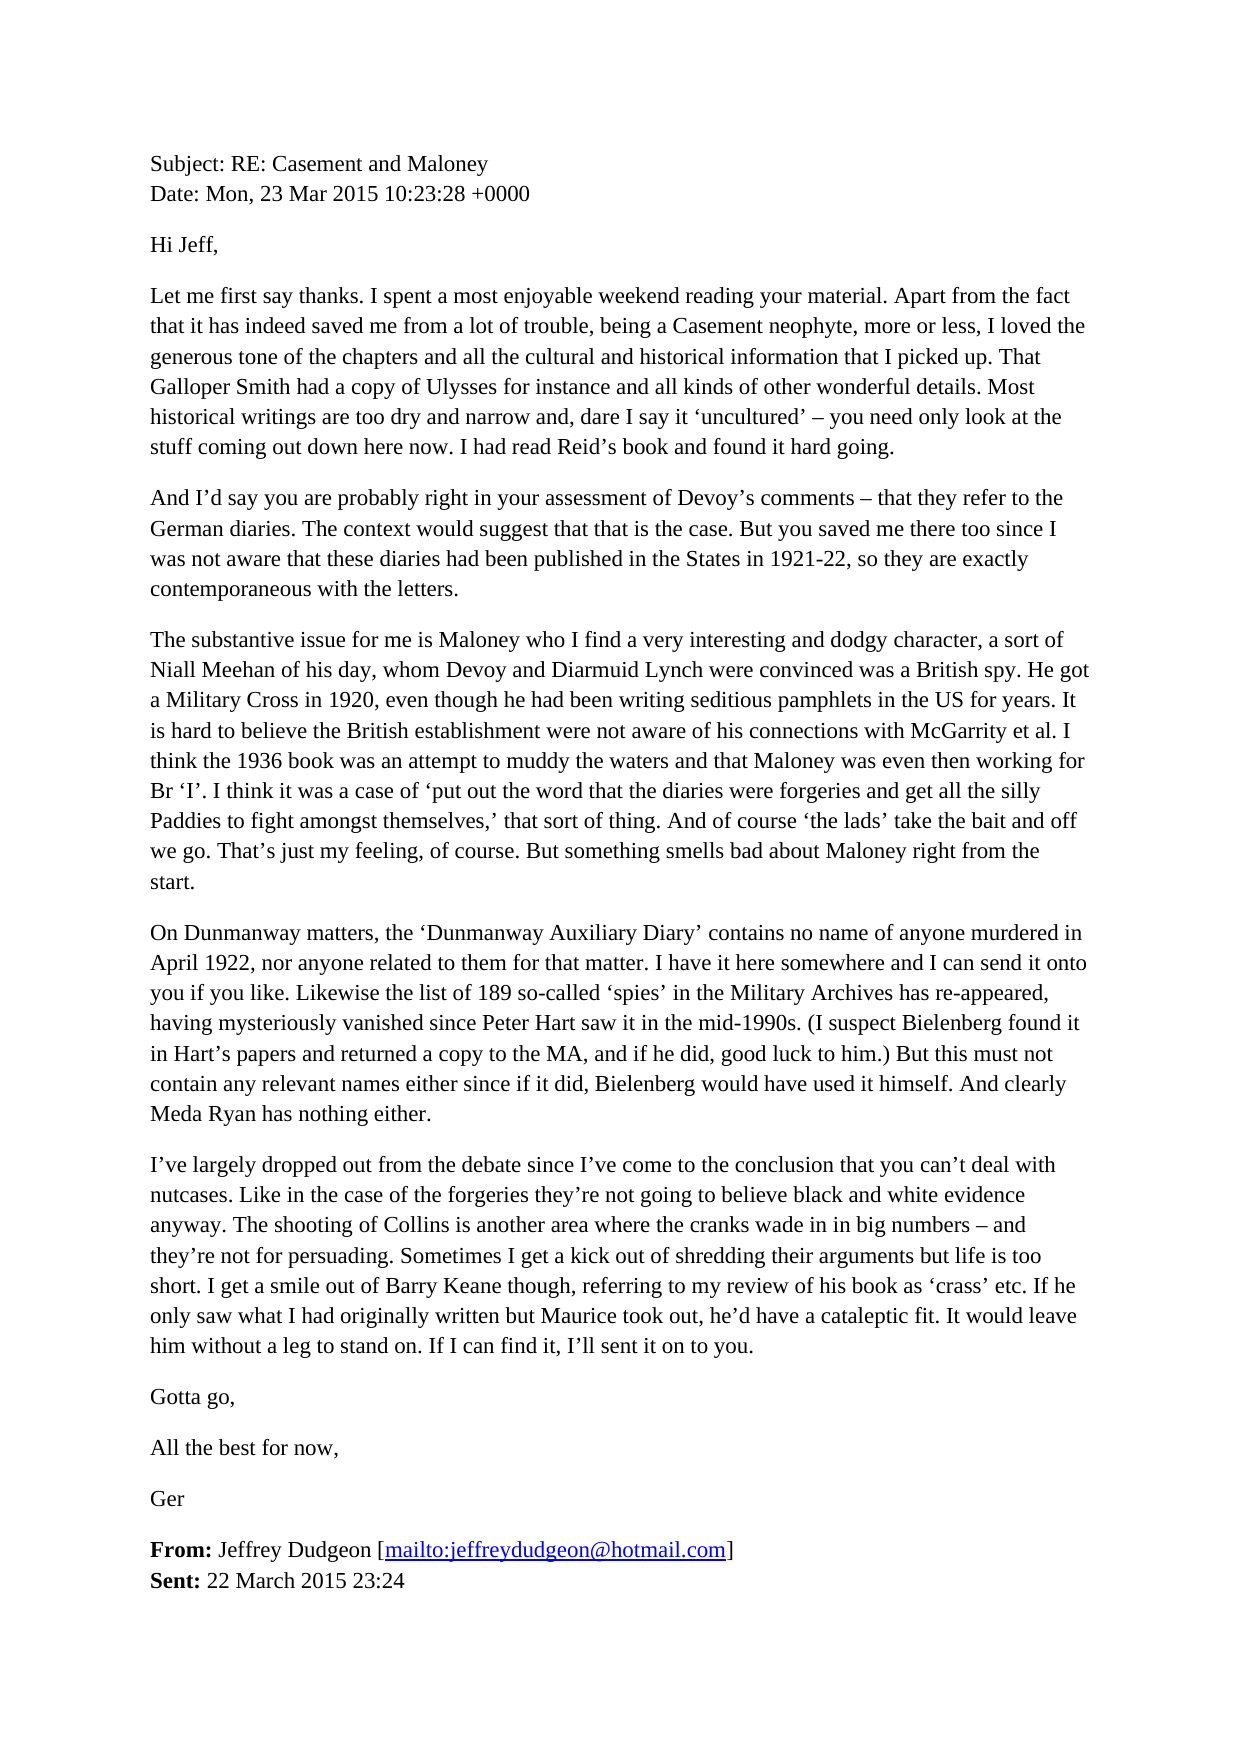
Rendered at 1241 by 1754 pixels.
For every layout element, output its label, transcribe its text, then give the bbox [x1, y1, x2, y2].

text On Dunmanway matters, the ‘Dunmanway Auxiliary Diary’ contains no name of anyone murdered in April 1922, nor anyone related to them for that matter. I have it here somewhere and I can send it onto you if you like. Likewise the list of 189 so-called ‘spies’ in the Military Archives has re-appeared, having mysteriously vanished since Peter Hart saw it in the mid-1990s. (I suspect Bielenberg found it in Hart’s papers and returned a copy to the MA, and if he did, good luck to him.) But this must not contain any relevant names either since if it did, Bielenberg would have used it himself. And clearly Meda Ryan has nothing either. [150, 919, 1090, 1126]
text Hi Jeff, [150, 231, 1090, 258]
text I’ve largely dropped out from the debate since I’ve come to the conclusion that you can’t deal with nutcases. Like in the case of the forgeries they’re not going to believe black and white evidence anyway. The shooting of Collins is another area where the cranks wade in in big numbers – and they’re not for persuading. Sometimes I get a kick out of shredding their arguments but life is too short. I get a smile out of Barry Keane though, referring to my review of his book as ‘crass’ etc. If he only saw what I had originally written but Maurice took out, he’d have a cataleptic fit. It would leave him without a leg to stand on. If I can find it, I’ll sent it on to you. [150, 1151, 1090, 1359]
text All the best for now, [150, 1434, 1090, 1461]
text And I’d say you are probably right in your assessment of Devoy’s comments – that they refer to the German diaries. The context would suggest that that is the case. But you saved me there too since I was not aware that these diaries had been published in the States in 1921-22, so they are exactly contemporaneous with the letters. [150, 484, 1090, 601]
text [150, 150, 1090, 207]
text Let me first say thanks. I spent a most enjoyable weekend reading your material. Apart from the fact that it has indeed saved me from a lot of trouble, being a Casement neophyte, more or less, I loved the generous tone of the chapters and all the cultural and historical information that I picked up. That Galloper Smith had a copy of Ulysses for instance and all kinds of other wonderful details. Most historical writings are too dry and narrow and, dare I say it ‘uncultured’ – you need only look at the stuff coming out down here now. I had read Reid’s book and found it hard going. [150, 282, 1090, 460]
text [150, 1536, 1090, 1593]
text Gotta go, [150, 1383, 1090, 1410]
text The substantive issue for me is Maloney who I find a very interesting and dodgy character, a sort of Niall Meehan of his day, whom Devoy and Diarmuid Lynch were convinced was a British spy. He got a Military Cross in 1920, even though he had been writing seditious pamphlets in the US for years. It is hard to believe the British establishment were not aware of his connections with McGarrity et al. I think the 1936 book was an attempt to muddy the waters and that Maloney was even then working for Br ‘I’. I think it was a case of ‘put out the word that the diaries were forgeries and get all the silly Paddies to fight amongst themselves,’ that sort of thing. And of course ‘the lads’ take the bait and off we go. That’s just my feeling, of course. But something smells bad about Maloney right from the start. [150, 626, 1090, 894]
text Ger [150, 1485, 1090, 1512]
